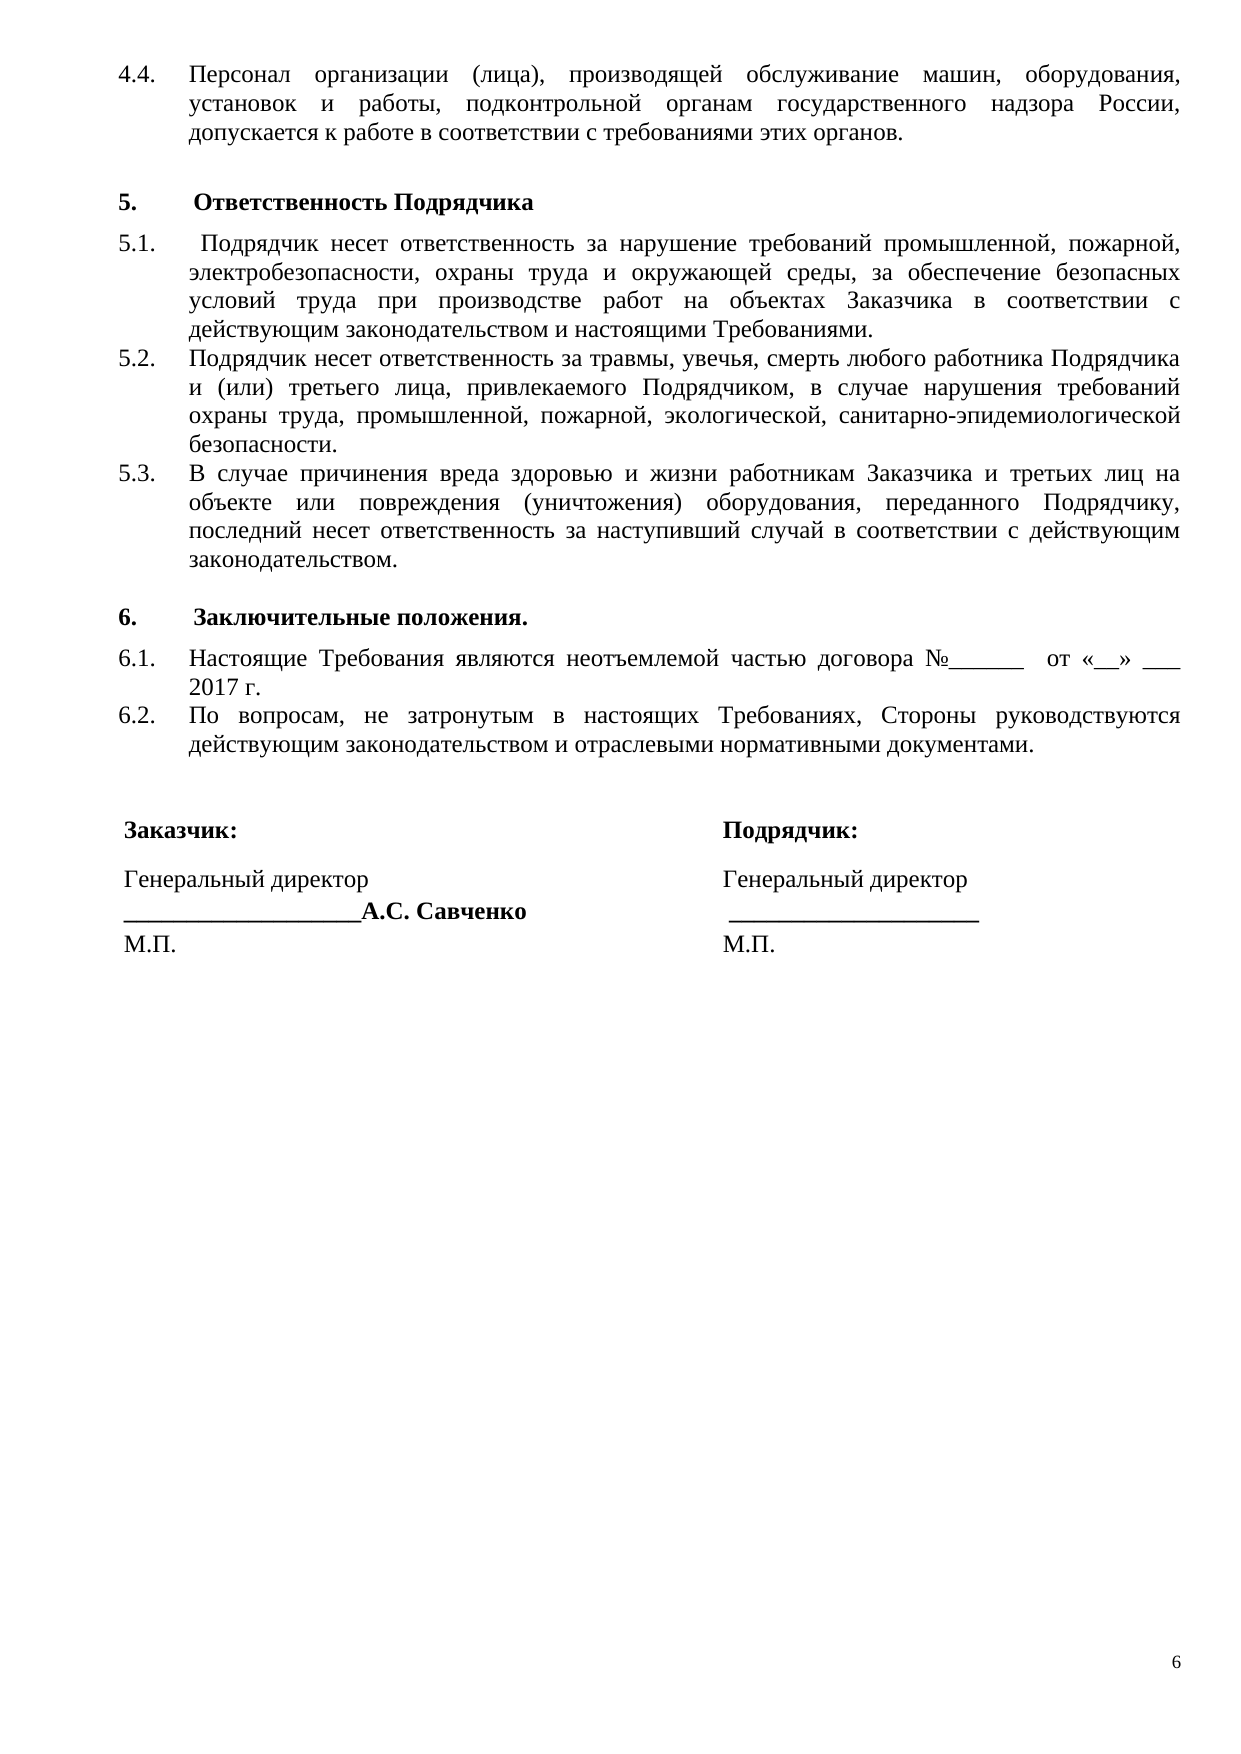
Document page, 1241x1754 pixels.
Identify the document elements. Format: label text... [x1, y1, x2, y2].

table_cell ____________________ М.П. [711, 896, 1187, 962]
list Заключительные положения. [118, 602, 1181, 630]
table_cell Генеральный директор [113, 864, 711, 896]
table_header Заказчик: [113, 815, 711, 864]
list Персонал организации (лица), производящей обслуживание машин, оборудования, установок и работы, подконтрольной органам государственного надзора России, допускается к работе в соответствии с требованиями этих органов. [118, 59, 1181, 145]
table_header Подрядчик: [711, 815, 1187, 864]
list По вопросам, не затронутым в настоящих Требованиях, Стороны руководствуются действующим законодательством и отраслевыми нормативными документами. [118, 700, 1181, 758]
list В случае причинения вреда здоровью и жизни работникам Заказчика и третьих лиц на объекте или повреждения (уничтожения) оборудования, переданного Подрядчику, последний несет ответственность за наступивший случай в соответствии с действующим законодательством. [118, 458, 1181, 573]
table_cell Генеральный директор [711, 864, 1187, 896]
list Настоящие Требования являются неотъемлемой частью договора №______ от «__» ___ 2017 г. [118, 643, 1181, 700]
table_cell ___________________А.С. Савченко М.П. [113, 896, 711, 962]
list Подрядчик несет ответственность за нарушение требований промышленной, пожарной, электробезопасности, охраны труда и окружающей среды, за обеспечение безопасных условий труда при производстве работ на объектах Заказчика в соответствии с действующим законодательством и настоящими Требованиями. [118, 228, 1181, 343]
list Подрядчик несет ответственность за травмы, увечья, смерть любого работника Подрядчика и (или) третьего лица, привлекаемого Подрядчиком, в случае нарушения требований охраны труда, промышленной, пожарной, экологической, санитарно-эпидемиологической безопасности. [118, 343, 1181, 458]
list Ответственность Подрядчика [118, 187, 1181, 215]
